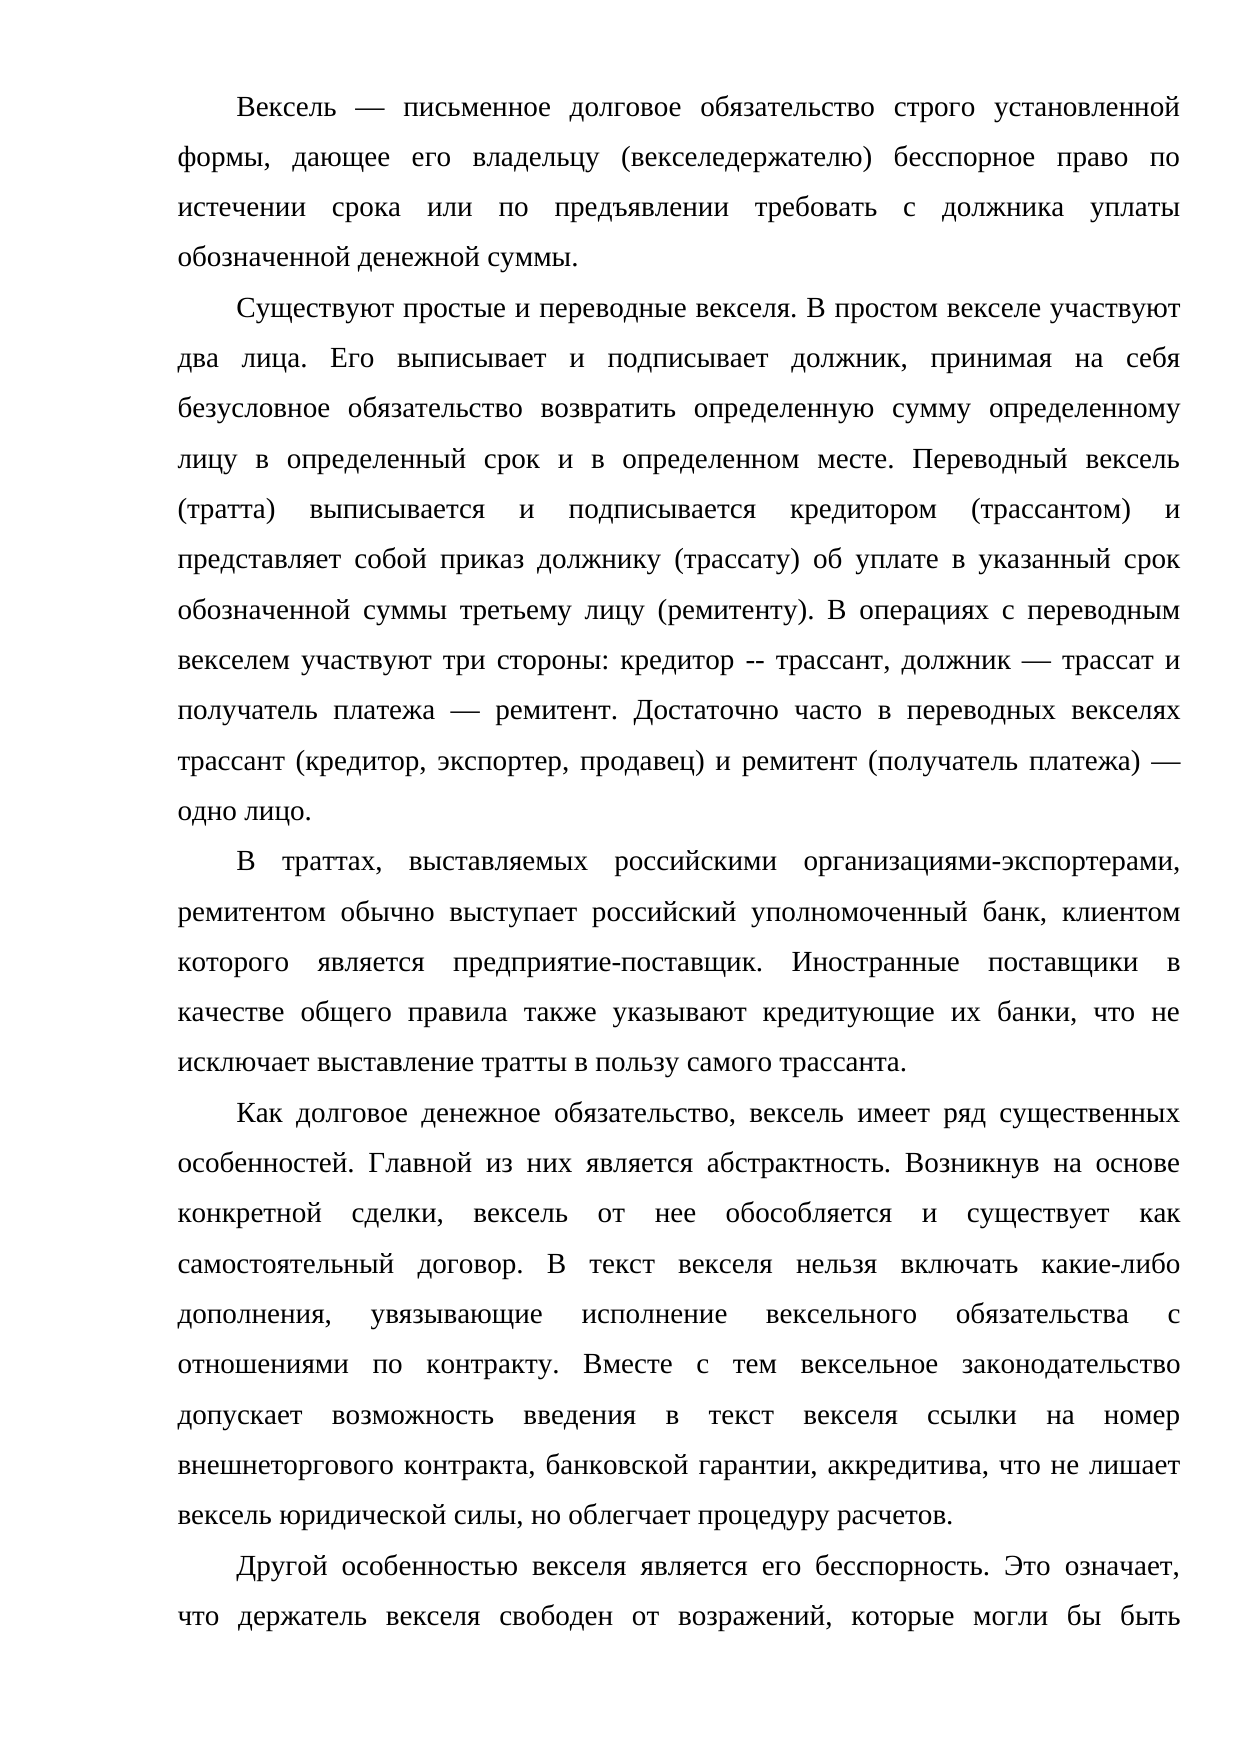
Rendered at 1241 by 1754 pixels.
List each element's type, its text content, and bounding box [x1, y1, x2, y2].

text Как долговое денежное обязательство, вексель имеет ряд существенных особенностей. Главной из них является абстрактность. Возникнув на основе конкретной сделки, вексель от нее обособляется и существует как самостоятельный договор. В текст векселя нельзя включать какие-либо дополнения, увязывающие исполнение вексельного обязательства с отношениями по контракту. Вместе с тем вексельное законодательство допускает возможность введения в текст векселя ссылки на номер внешнеторгового контракта, банковской гарантии, аккредитива, что не лишает вексель юридической силы, но облегчает процедуру расчетов. [177, 1095, 1181, 1531]
text Существуют простые и переводные векселя. В простом векселе участвуют два лица. Его выписывает и подписывает должник, принимая на себя безусловное обязательство возвратить определенную сумму определенному лицу в определенный срок и в определенном месте. Переводный вексель (тратта) выписывается и подписывается кредитором (трассантом) и представляет собой приказ должнику (трассату) об уплате в указанный срок обозначенной суммы третьему лицу (ремитенту). В операциях с переводным векселем участвуют три стороны: кредитор -- трассант, должник — трассат и получатель платежа — ремитент. Достаточно часто в переводных векселях трассант (кредитор, экспортер, продавец) и ремитент (получатель платежа) — одно лицо. [177, 290, 1181, 827]
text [177, 1548, 1181, 1632]
text Вексель — письменное долговое обязательство строго установленной формы, дающее его владельцу (векселедержателю) бесспорное право по истечении срока или по предъявлении требовать с должника уплаты обозначенной денежной суммы. [177, 89, 1181, 273]
text В траттах, выставляемых российскими организациями-экспортерами, ремитентом обычно выступает российский уполномоченный банк, клиентом которого является предприятие-поставщик. Иностранные поставщики в качестве общего правила также указывают кредитующие их банки, что не исключает выставление тратты в пользу самого трассанта. [177, 843, 1181, 1078]
